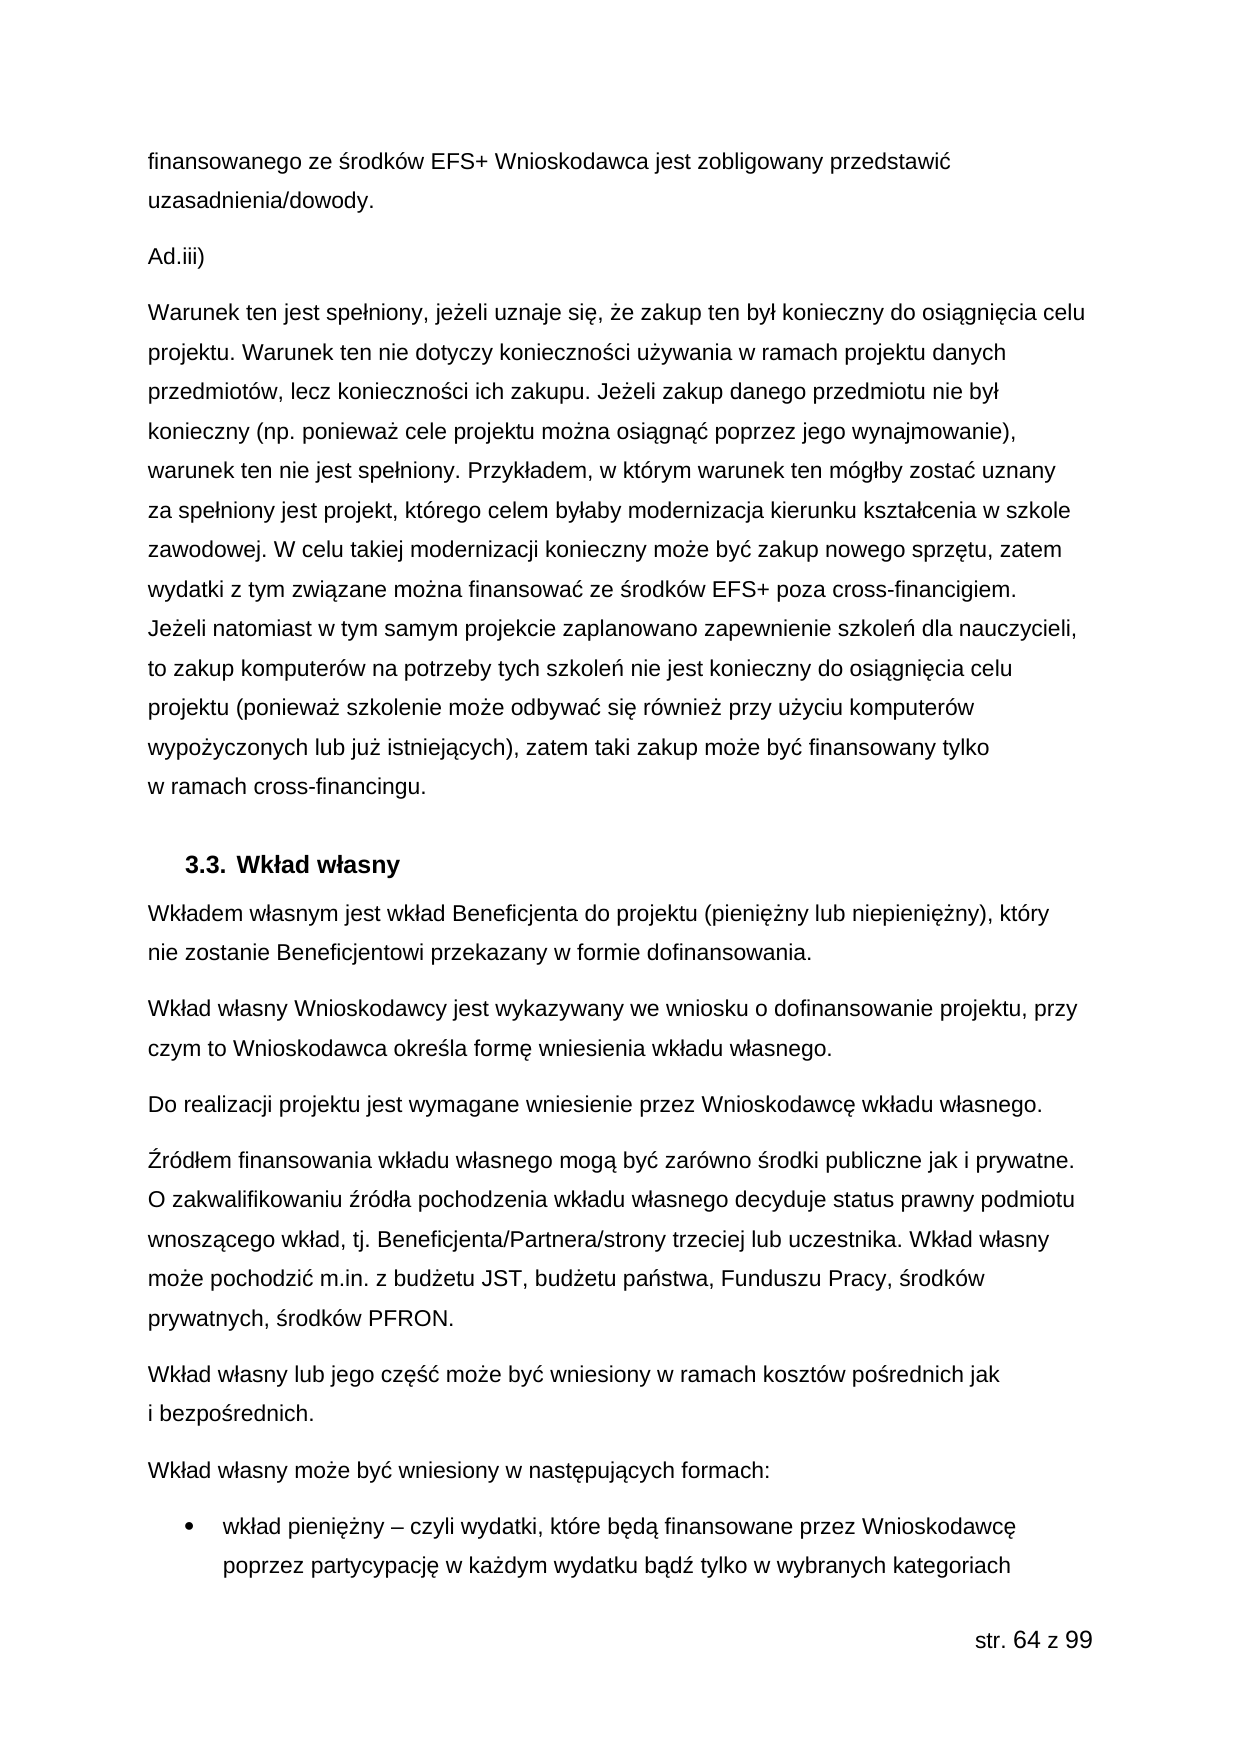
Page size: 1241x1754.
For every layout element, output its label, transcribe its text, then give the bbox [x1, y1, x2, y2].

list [185, 1513, 1093, 1578]
text Do realizacji projektu jest wymagane wniesienie przez Wnioskodawcę wkładu własnego. [148, 1091, 1093, 1117]
text Ad.iii) [148, 243, 1093, 269]
text Źródłem finansowania wkładu własnego mogą być zarówno środki publiczne jak i prywatne. O zakwalifikowaniu źródła pochodzenia wkładu własnego decyduje status prawny podmiotu wnoszącego wkład, tj. Beneficjenta/Partnera/strony trzeciej lub uczestnika. Wkład własny może pochodzić m.in. z budżetu JST, budżetu państwa, Funduszu Pracy, środków prywatnych, środków PFRON. [148, 1147, 1093, 1331]
text Wkładem własnym jest wkład Beneficjenta do projektu (pieniężny lub niepieniężny), który nie zostanie Beneficjentowi przekazany w formie dofinansowania. [148, 899, 1093, 965]
text Wkład własny lub jego część może być wniesiony w ramach kosztów pośrednich jak i bezpośrednich. [148, 1361, 1093, 1427]
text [148, 148, 1093, 213]
text Wkład własny może być wniesiony w następujących formach: [148, 1457, 1093, 1483]
text Wkład własny [185, 850, 1093, 879]
text Warunek ten jest spełniony, jeżeli uznaje się, że zakup ten był konieczny do osiągnięcia celu projektu. Warunek ten nie dotyczy konieczności używania w ramach projektu danych przedmiotów, lecz konieczności ich zakupu. Jeżeli zakup danego przedmiotu nie był konieczny (np. ponieważ cele projektu można osiągnąć poprzez jego wynajmowanie), warunek ten nie jest spełniony. Przykładem, w którym warunek ten mógłby zostać uznany za spełniony jest projekt, którego celem byłaby modernizacja kierunku kształcenia w szkole zawodowej. W celu takiej modernizacji konieczny może być zakup nowego sprzętu, zatem wydatki z tym związane można finansować ze środków EFS+ poza cross-financigiem. Jeżeli natomiast w tym samym projekcie zaplanowano zapewnienie szkoleń dla nauczycieli, to zakup komputerów na potrzeby tych szkoleń nie jest konieczny do osiągnięcia celu projektu (ponieważ szkolenie może odbywać się również przy użyciu komputerów wypożyczonych lub już istniejących), zatem taki zakup może być finansowany tylko w ramach cross-financingu. [148, 299, 1093, 799]
text Wkład własny Wnioskodawcy jest wykazywany we wniosku o dofinansowanie projektu, przy czym to Wnioskodawca określa formę wniesienia wkładu własnego. [148, 995, 1093, 1061]
